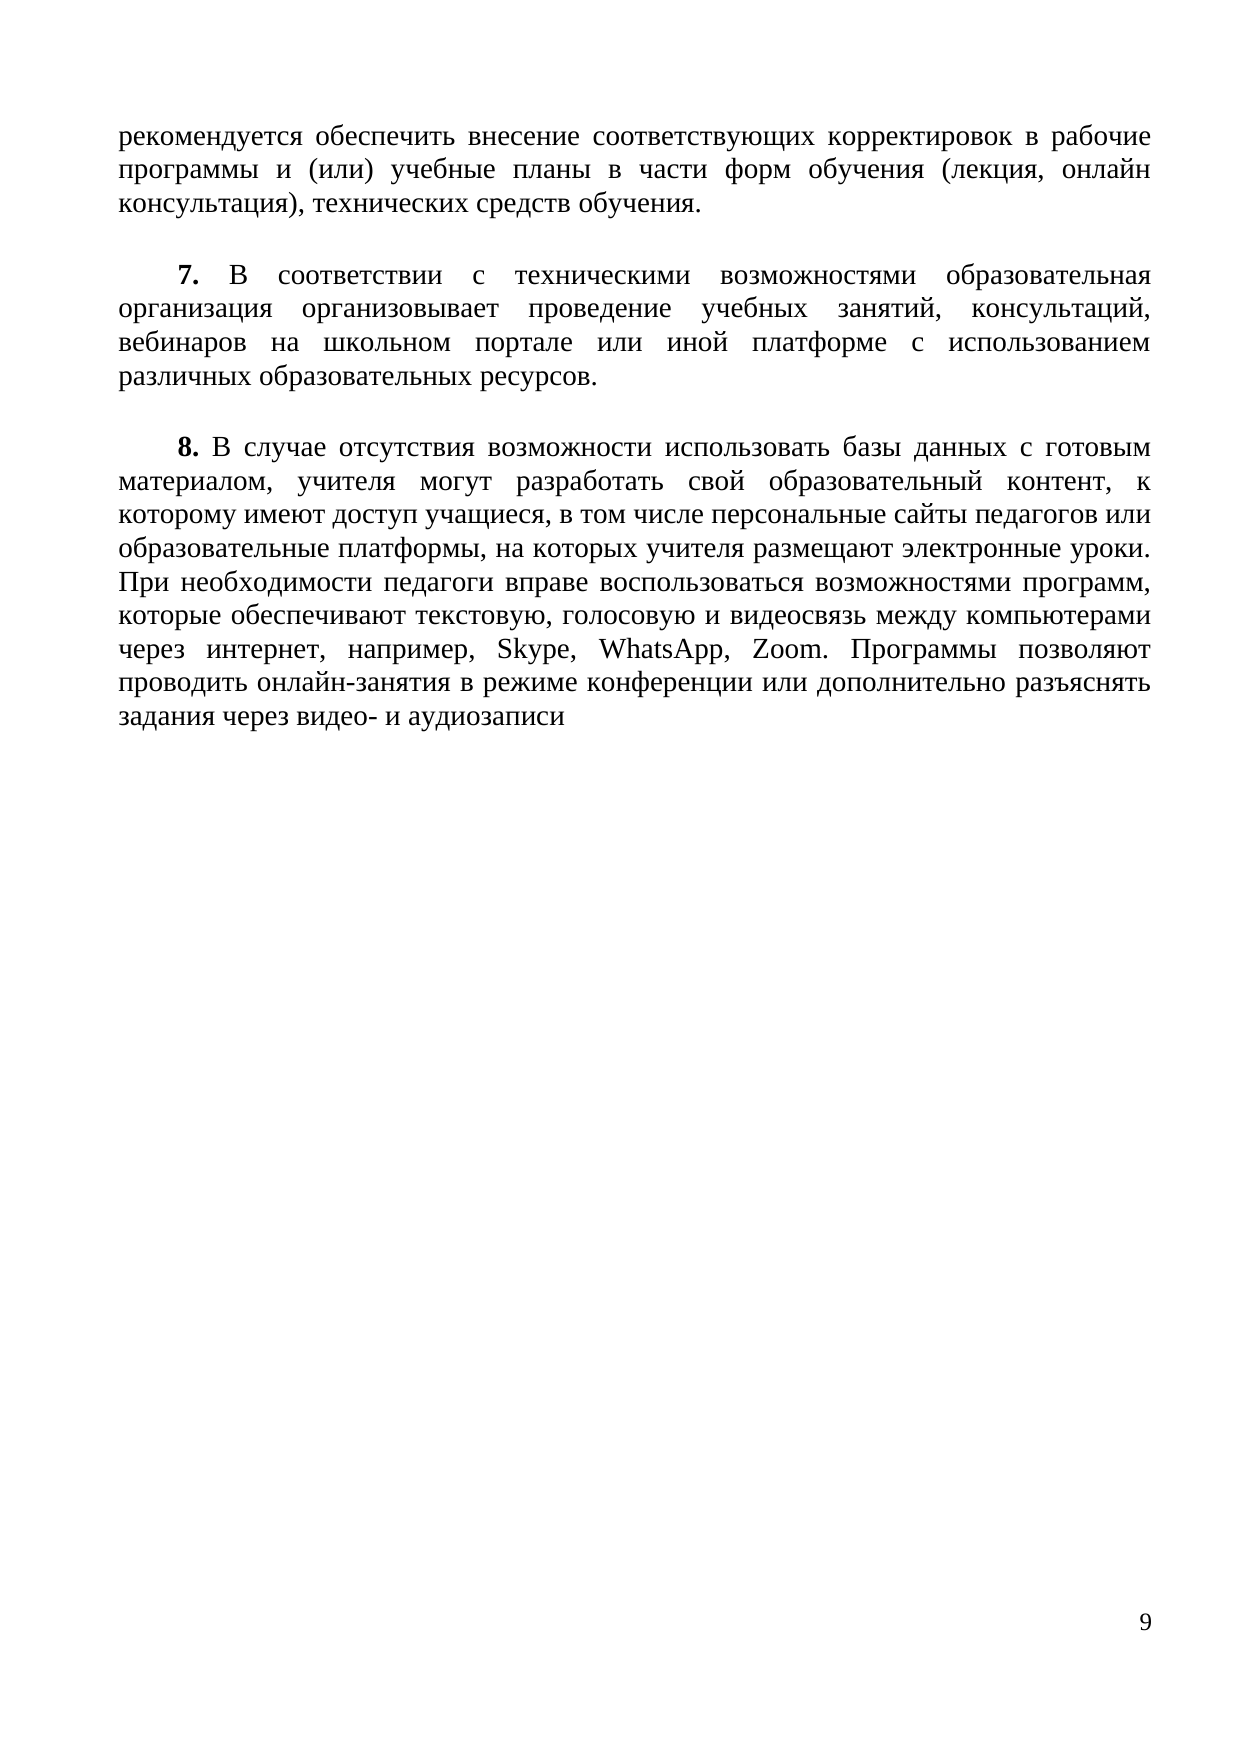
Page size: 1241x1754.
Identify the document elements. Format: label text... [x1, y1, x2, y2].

list 8. В случае отсутствия возможности использовать базы данных с готовым материалом, учителя могут разработать свой образовательный контент, к которому имеют доступ учащиеся, в том числе персональные сайты педагогов или образовательные платформы, на которых учителя размещают электронные уроки. При необходимости педагоги вправе воспользоваться возможностями программ, которые обеспечивают текстовую, голосовую и видеосвязь между компьютерами через интернет, например, Skype, WhatsApp, Zoom. Программы позволяют проводить онлайн-занятия в режиме конференции или дополнительно разъяснять задания через видео- и аудиозаписи [118, 429, 1152, 731]
list 7. В соответствии с техническими возможностями образовательная организация организовывает проведение учебных занятий, консультаций, вебинаров на школьном портале или иной платформе с использованием различных образовательных ресурсов. [118, 257, 1152, 391]
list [118, 118, 1152, 219]
